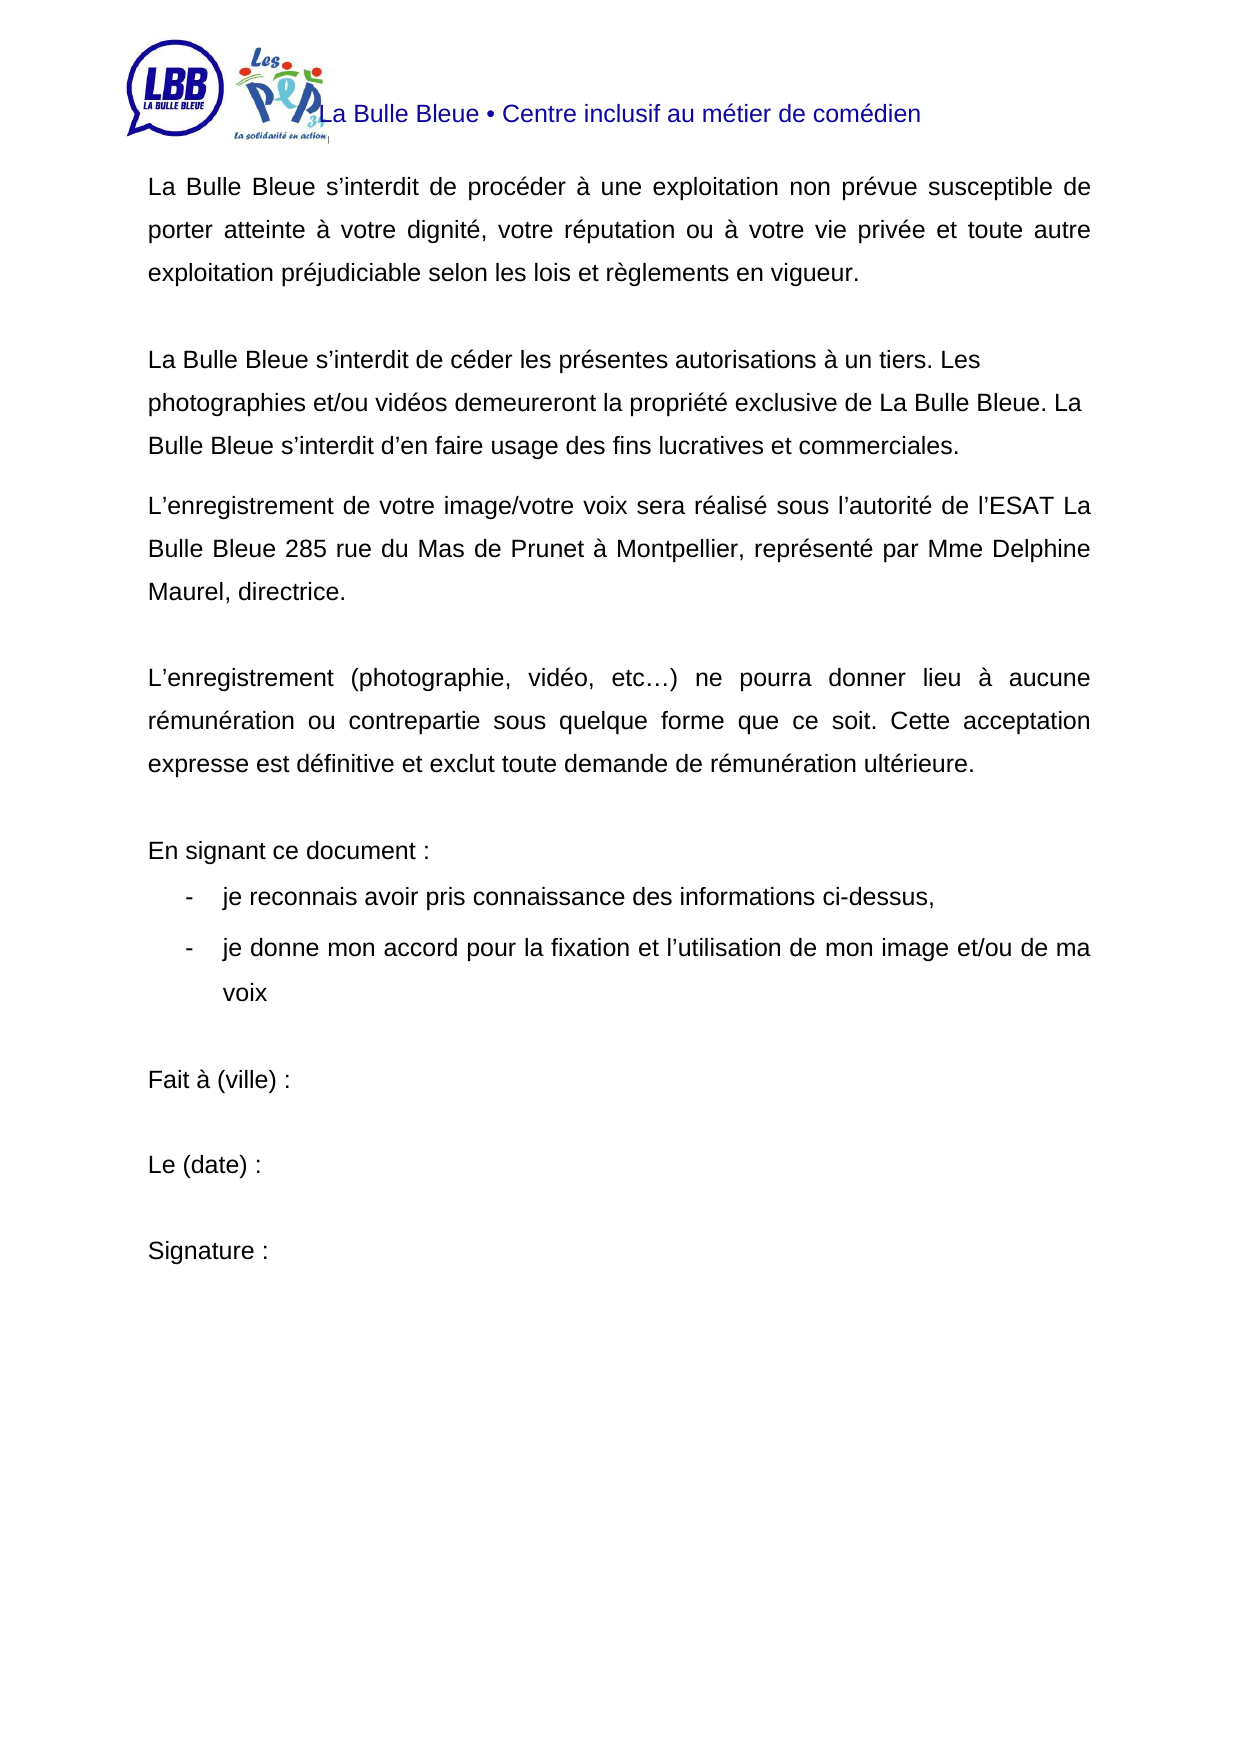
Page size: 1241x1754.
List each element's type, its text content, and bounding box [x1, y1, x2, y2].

picture [101, 21, 350, 162]
text En signant ce document : [148, 836, 1093, 864]
text La Bulle Bleue s’interdit de procéder à une exploitation non prévue susceptible de porter atteinte à votre dignité, votre réputation ou à votre vie privée et toute autre exploitation préjudiciable selon les lois et règlements en vigueur. [148, 172, 1093, 287]
text Le (date) : [148, 1150, 1093, 1179]
text L’enregistrement (photographie, vidéo, etc…) ne pourra donner lieu à aucune rémunération ou contrepartie sous quelque forme que ce soit. Cette acceptation expresse est définitive et exclut toute demande de rémunération ultérieure. [148, 663, 1093, 778]
text Signature : [148, 1236, 1093, 1265]
text La Bulle Bleue s’interdit de céder les présentes autorisations à un tiers. Les photographies et/ou vidéos demeureront la propriété exclusive de La Bulle Bleue. La Bulle Bleue s’interdit d’en faire usage des fins lucratives et commerciales. [148, 345, 1093, 460]
list je reconnais avoir pris connaissance des informations ci-dessus, [185, 879, 1093, 913]
text L’enregistrement de votre image/votre voix sera réalisé sous l’autorité de l’ESAT La Bulle Bleue 285 rue du Mas de Prunet à Montpellier, représenté par Mme Delphine Maurel, directrice. [148, 491, 1093, 606]
list je donne mon accord pour la fixation et l’utilisation de mon image et/ou de ma voix [185, 930, 1093, 1007]
text Fait à (ville) : [148, 1064, 1093, 1093]
